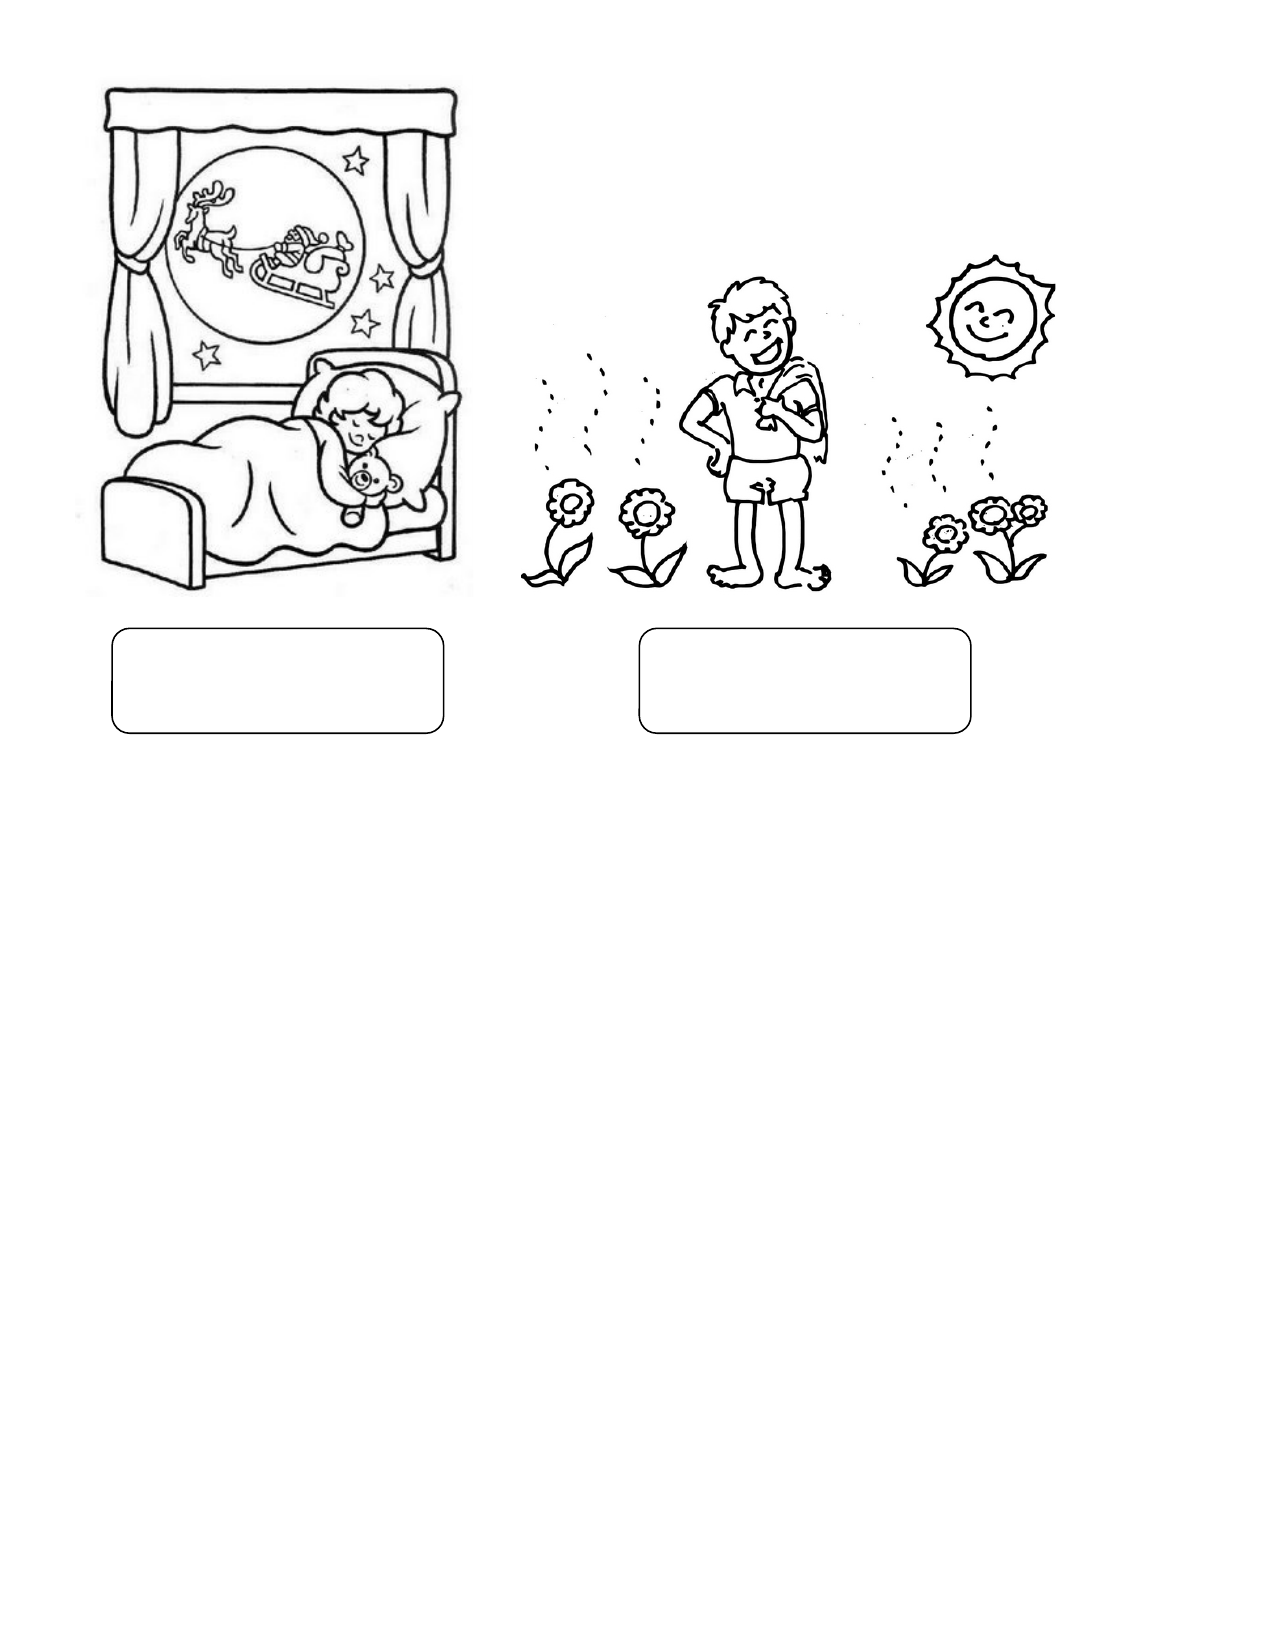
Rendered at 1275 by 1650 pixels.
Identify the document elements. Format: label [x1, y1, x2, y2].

picture [521, 250, 1056, 597]
picture [75, 75, 474, 597]
